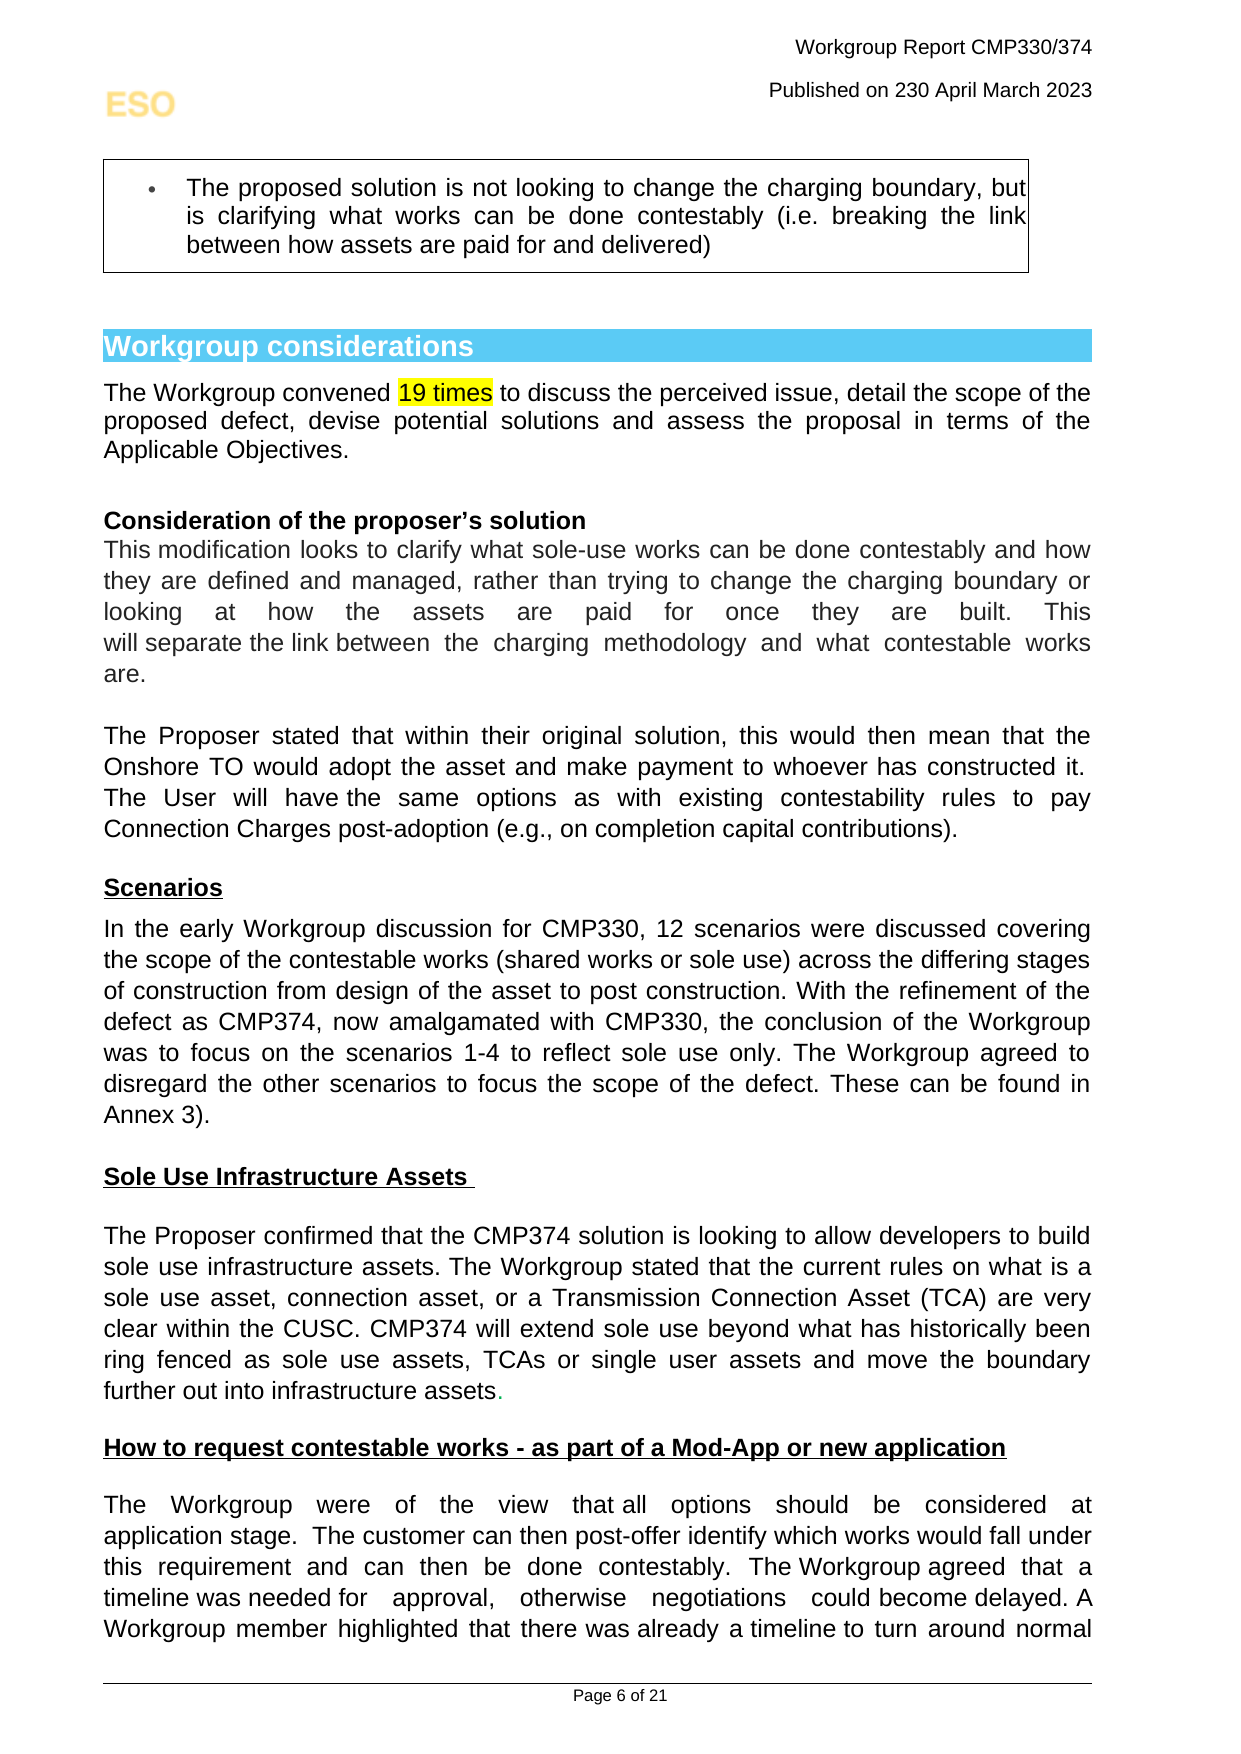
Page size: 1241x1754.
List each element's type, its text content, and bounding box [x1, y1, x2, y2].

text Workgroup considerations [103, 329, 1092, 362]
text The Workgroup convened 19 times to discuss the perceived issue, detail the scope of the proposed defect, devise potential solutions and assess the proposal in terms of the Applicable Objectives. [103, 378, 1092, 464]
text In the early Workgroup discussion for CMP330, 12 scenarios were discussed covering the scope of the contestable works (shared works or sole use) across the differing stages of construction from design of the asset to post construction. With the refinement of the defect as CMP374, now amalgamated with CMP330, the conclusion of the Workgroup was to focus on the scenarios 1-4 to reflect sole use only. The Workgroup agreed to disregard the other scenarios to focus the scope of the defect. These can be found in Annex 3). [103, 914, 1092, 1129]
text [103, 1550, 1092, 1643]
text How to request contestable works - as part of a Mod-App or new application [103, 1433, 1092, 1462]
text Sole Use Infrastructure Assets [103, 1162, 1092, 1191]
text The Proposer stated that within their original solution, this would then mean that the Onshore TO would adopt the asset and make payment to whoever has constructed it. The User will have the same options as with existing contestability rules to pay Connection Charges post-adoption (e.g., on completion capital contributions). [103, 812, 1092, 843]
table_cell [104, 160, 1028, 271]
text Scenarios [103, 870, 1092, 901]
text This modification looks to clarify what sole-use works can be done contestably and how they are defined and managed, rather than trying to change the charging boundary or looking at how the assets are paid for once they are built. This will separate the link between the charging methodology and what contestable works are. [103, 626, 1092, 688]
subtitle Consideration of the proposer’s solution [103, 503, 1092, 535]
picture [103, 79, 181, 125]
text The Proposer confirmed that the CMP374 solution is looking to allow developers to build sole use infrastructure assets. The Workgroup stated that the current rules on what is a sole use asset, connection asset, or a Transmission Connection Asset (TCA) are very clear within the CUSC. CMP374 will extend sole use beyond what has historically been ring fenced as sole use assets, TCAs or single user assets and move the boundary further out into infrastructure assets. [103, 1221, 1092, 1405]
